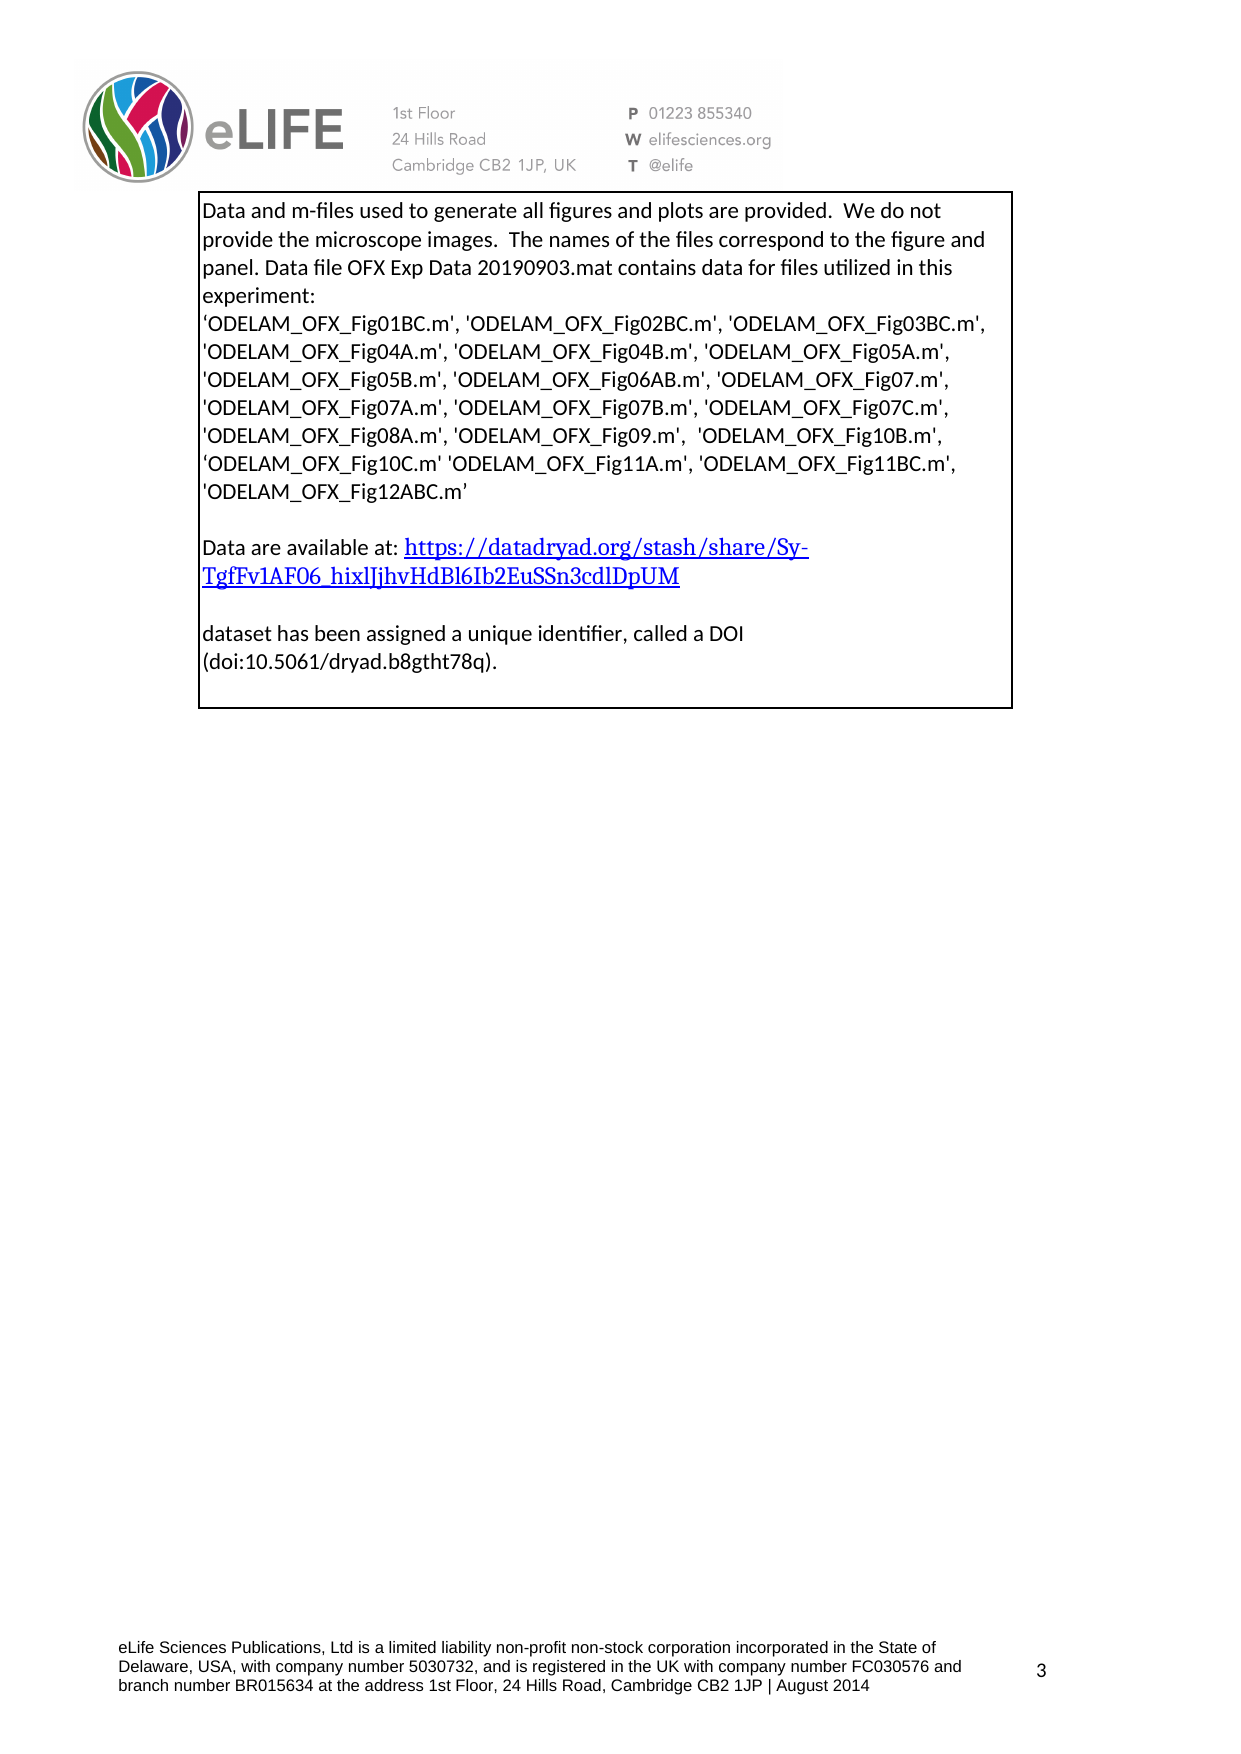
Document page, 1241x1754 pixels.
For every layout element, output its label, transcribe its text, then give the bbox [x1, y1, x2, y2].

text Data and m-files used to generate all figures and plots are provided. We do not provide the microscope images. The names of the files correspond to the figure and panel. Data file OFX Exp Data 20190903.mat contains data for files utilized in this experiment: [200, 194, 1011, 309]
text ‘ODELAM_OFX_Fig01BC.m', 'ODELAM_OFX_Fig02BC.m', 'ODELAM_OFX_Fig03BC.m', 'ODELAM_OFX_Fig04A.m', 'ODELAM_OFX_Fig04B.m', 'ODELAM_OFX_Fig05A.m', 'ODELAM_OFX_Fig05B.m', 'ODELAM_OFX_Fig06AB.m', 'ODELAM_OFX_Fig07.m', 'ODELAM_OFX_Fig07A.m', 'ODELAM_OFX_Fig07B.m', 'ODELAM_OFX_Fig07C.m', 'ODELAM_OFX_Fig08A.m', 'ODELAM_OFX_Fig09.m', 'ODELAM_OFX_Fig10B.m', ‘ODELAM_OFX_Fig10C.m' 'ODELAM_OFX_Fig11A.m', 'ODELAM_OFX_Fig11BC.m', 'ODELAM_OFX_Fig12ABC.m’ [202, 309, 1009, 505]
text dataset has been assigned a unique identifier, called a DOI (doi:10.5061/dryad.b8gtht78q). [202, 619, 1009, 675]
text Data are available at: https://datadryad.org/stash/share/Sy-TgfFv1AF06_hixlJjhvHdBl6Ib2EuSSn3cdlDpUM [202, 533, 1009, 590]
picture [73, 59, 784, 191]
